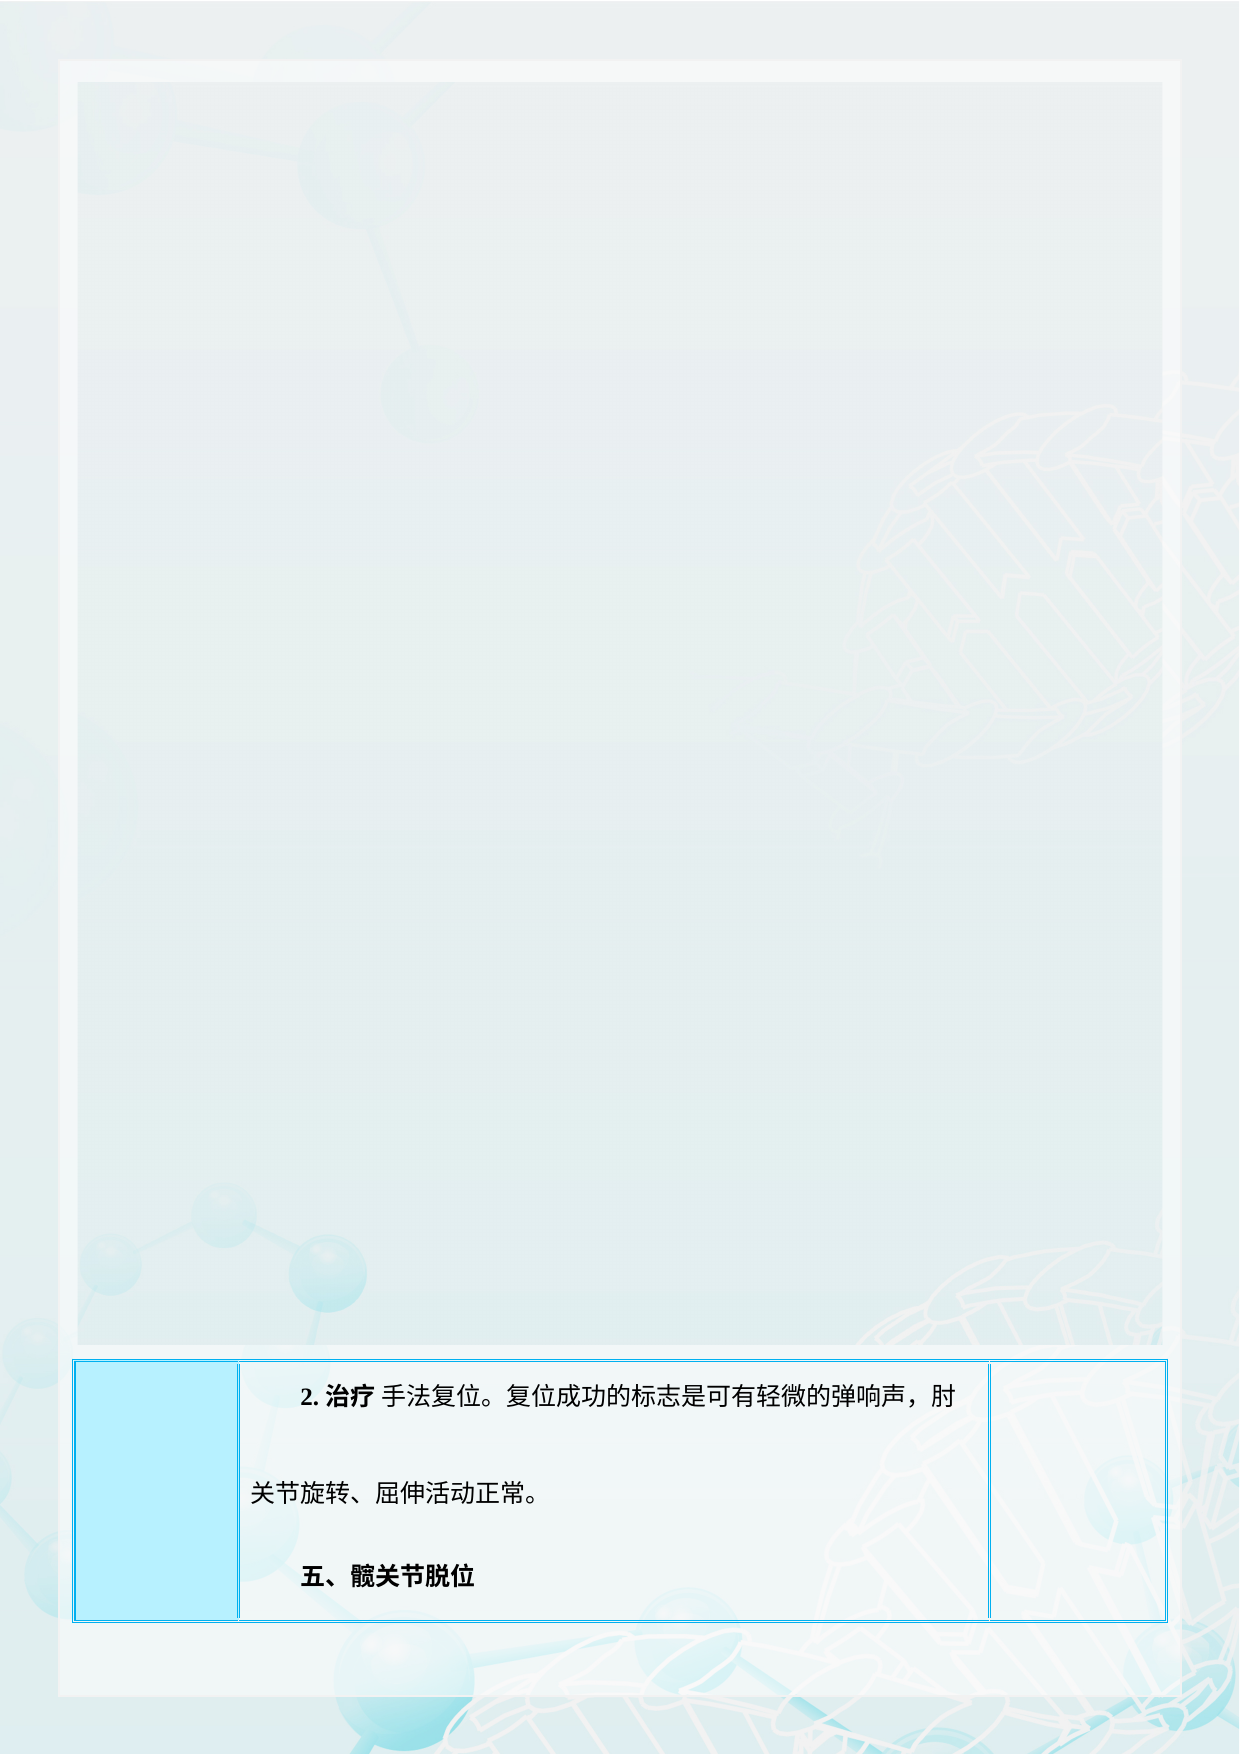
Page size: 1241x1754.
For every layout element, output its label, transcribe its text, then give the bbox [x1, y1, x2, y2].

picture [0, 1, 1240, 1754]
table_cell 【教师】展示关节脱位（二） 四、桡骨头半脱位 桡骨头半脱位（subluxation of the radial head）常见于 5 岁以下的小儿，多因前臂被猛力牵拉所致。由于桡骨头发育尚不完全，环状韧带非常薄弱，当腕手被向上提拉、旋转时，桡骨头向远端滑移脱位，使薄弱的环状韧带或部分关节囊嵌入肱骨小头与桡骨之间。取消牵拉力后，桡骨头不能回到正常解剖位置，而是向桡侧移位，形成桡骨头半脱位。 1. 诊断要点 多有上肢上举被猛力牵拉病史，患儿哭闹不止或诉肘部疼痛，不敢用该手取物和活动肘部，患处拒绝别人触摸。肘关节轻度屈曲，桡骨头处有明显压痛。X线检查无异常所见。 2. 治疗 手法复位。复位成功的标志是可有轻微的弹响声，肘关节旋转、屈伸活动正常。 五、髋关节脱位 髋关节在强大的暴力下脱位，脱位后伴有多发性创伤。 根据脱位后肱骨头的位置，髋关节脱位（dislocation of the hip joint）可分为 3 种类型：①后脱位：股骨头位于髂坐线（髂前上棘与坐骨结节连线）的后方。②前脱位：股骨头位于髂坐线的前方。③中心脱位：股骨头向髋臼底部脱位，冲破髋臼底部或经髋臼底部进入盆腔。 （一）髋关节后脱位 髋关节后脱位比前脱位多见。大部分髋关节后脱位发生于交通事故。事故发生时，患者的体位处于屈膝及髋关节屈曲内收，股骨侧有轻度的内旋，当膝部受到暴力时，股骨头即从髋关节囊的后下部薄弱区脱出。 1. 诊断要点 有明显外伤史，如车祸或高处坠落。髋关节疼痛明显，关节不能活动，患肢短缩、髋关节屈曲、内收、内旋畸形。臀部可触及脱出的股骨头，大转子上移，合并坐骨神经损伤者有下肢的感觉和运动功能障碍。X 线检查可了解脱位情况及有否合并骨折，必要时行 CT 检查了解骨折移位情况。 2. 治疗 （1）复位：复位越早越好，超过 48 小时再进行复位将会很困难，并发症也会增多。复位时在椎管内麻醉或全麻下进行。单纯脱位者一般手法复位，合并髋臼或股骨头骨折者需手术对骨折进行处理。 （2）固定：复位后用皮牵引或穿矫形鞋将下肢固定在伸直外展位 2 ～ 3 周。 （二）髋关节前脱位 髋关节前脱位少见。当髋关节在外展、外旋位时，受到强大的外展暴力，大转子顶于髋臼缘形成杠杆作用，股骨头即从髋关节囊前内下部分的薄弱区穿破脱出，造成前脱位。 1. 诊断要点 有强大外展暴力所致伤史。患肢外展、外旋、屈曲畸形，这一畸形与髋关节后脱位明显不同。髋关节疼痛明显，关节不能活动，腹股沟部肿胀，可触及脱出的股骨头。X 线检查了解脱位方向及有无合并骨折。 2. 治疗 在椎管内麻醉或全身麻醉下行手法复位，常用的复位方法为提拉法。 （三）髋关节中心脱位 髋关节中心脱位伴有髋臼骨折。来自侧方的暴力，直接撞击在股骨粗隆区，如受伤时下肢处轻度内收位，则股骨头向后方移动，产生髋臼后部骨折。如下肢处于轻度外展与外旋，则股骨头向上方移动，产生髋臼爆破型粉碎性骨折，此时髋臼的各个区域都有毁损。 1. 诊断要点 有交通事故或高处坠落强大暴力所致外伤史。髋关节疼痛、肿胀，关节活动障碍。大腿上段外侧常有较大血肿，股骨头内陷可引起肢体短缩，合并腹部脏器损伤内出血可导致失血性休克。X 线及 CT 检查可从多角度了解脱位程度。 2. 治疗 髋关节中心脱位的治疗分 3 种情况：轻微股骨头内移者，进行皮牵引，症状缓解后可去除皮牵引，但不可负重，需卧床 10 ～ 12 周；明显股骨头内移者，需用骨牵引复位；股骨头不能复位者及髋臼骨折复位不良者，需切开复位内固定。 【学生】思考、讨论。 [239, 1360, 990, 1620]
table_cell 知识讲解（45min） [76, 1360, 239, 1620]
table_cell 通过教师讲解，了解关节脱位（二）的基本理论知识。 [990, 1362, 1165, 1620]
